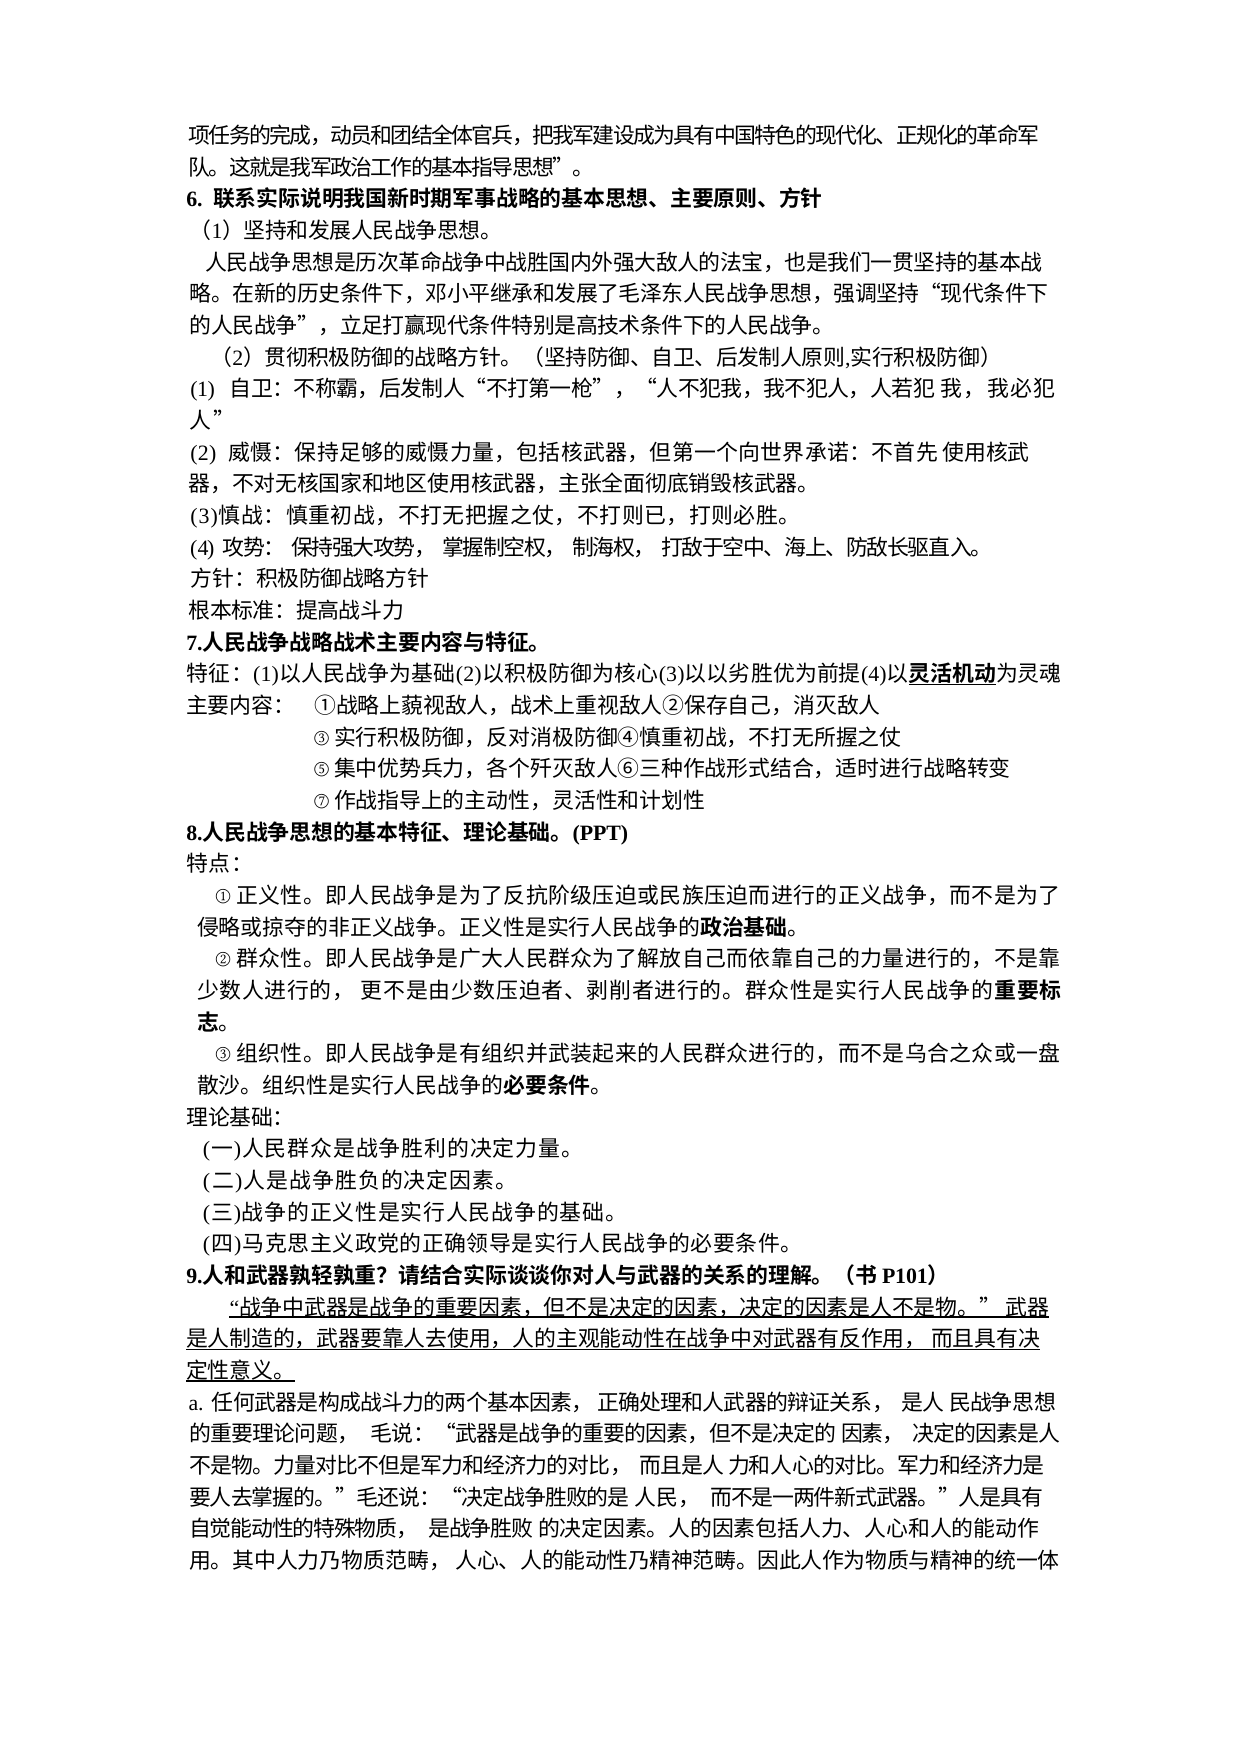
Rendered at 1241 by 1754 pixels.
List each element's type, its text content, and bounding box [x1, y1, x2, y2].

text （1）坚持和发展人民战争思想。 [189, 213, 1061, 245]
text (3)慎战：慎重初战，不打无把握之仗，不打则已，打则必胜。 [190, 498, 1061, 530]
text 方针：积极防御战略方针 [191, 561, 1061, 593]
text 根本标准：提高战斗力 [188, 593, 1061, 625]
text （2）贯彻积极防御的战略方针。（坚持防御、自卫、后发制人原则,实行积极防御） [189, 340, 1061, 371]
text (二)人是战争胜负的决定因素。 [190, 1163, 1061, 1195]
text “战争中武器是战争的重要因素，但不是决定的因素，决定的因素是人不是物。” 武器是人制造的，武器要靠人去使用，人的主观能动性在战争中对武器有反作用， 而且具有决定性意义。 [186, 1290, 1061, 1385]
text 6. 联系实际说明我国新时期军事战略的基本思想、主要原则、方针 [186, 181, 1061, 213]
text 特点： [186, 846, 1061, 878]
text 8.人民战争思想的基本特征、理论基础。(PPT) [186, 815, 1061, 846]
text ③实行积极防御，反对消极防御④慎重初战，不打无所握之仗 [313, 720, 1061, 751]
text ①正义性。即人民战争是为了反抗阶级压迫或民族压迫而进行的正义战争，而不是为了侵略或掠夺的非正义战争。正义性是实行人民战争的政治基础。 [197, 878, 1061, 941]
text (1) 自卫：不称霸，后发制人“不打第一枪”，“人不犯我，我不犯人，人若犯 我，我必犯人” [189, 371, 1061, 435]
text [188, 1385, 1061, 1575]
text 理论基础： [186, 1100, 1061, 1131]
text ⑤集中优势兵力，各个歼灭敌人⑥三种作战形式结合，适时进行战略转变 [313, 751, 1061, 783]
text ⑦作战指导上的主动性，灵活性和计划性 [313, 783, 1061, 815]
text 人民战争思想是历次革命战争中战胜国内外强大敌人的法宝，也是我们一贯坚持的基本战略。在新的历史条件下，邓小平继承和发展了毛泽东人民战争思想，强调坚持“现代条件下的人民战争”，立足打赢现代条件特别是高技术条件下的人民战争。 [189, 245, 1061, 340]
text 7.人民战争战略战术主要内容与特征。 [186, 625, 1061, 656]
text (4) 攻势： 保持强大攻势， 掌握制空权， 制海权， 打敌于空中、海上、防敌长驱直入。 [189, 530, 1061, 561]
text 主要内容： ①战略上藐视敌人，战术上重视敌人②保存自己，消灭敌人 [186, 688, 1061, 720]
text ③组织性。即人民战争是有组织并武装起来的人民群众进行的，而不是乌合之众或一盘散沙。组织性是实行人民战争的必要条件。 [197, 1036, 1061, 1100]
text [188, 118, 1061, 181]
text ②群众性。即人民战争是广大人民群众为了解放自己而依靠自己的力量进行的，不是靠少数人进行的， 更不是由少数压迫者、剥削者进行的。群众性是实行人民战争的重要标志。 [197, 941, 1061, 1036]
text (2) 威慑：保持足够的威慑力量，包括核武器，但第一个向世界承诺：不首先 使用核武器，不对无核国家和地区使用核武器，主张全面彻底销毁核武器。 [188, 435, 1061, 498]
text 9.人和武器孰轻孰重？请结合实际谈谈你对人与武器的关系的理解。（书P101） [186, 1258, 1061, 1290]
text 特征：(1)以人民战争为基础(2)以积极防御为核心(3)以以劣胜优为前提(4)以灵活机动为灵魂 [186, 656, 1061, 688]
text (一)人民群众是战争胜利的决定力量。 [190, 1131, 1061, 1163]
text (三)战争的正义性是实行人民战争的基础。 [190, 1195, 1061, 1226]
text (四)马克思主义政党的正确领导是实行人民战争的必要条件。 [190, 1226, 1061, 1258]
